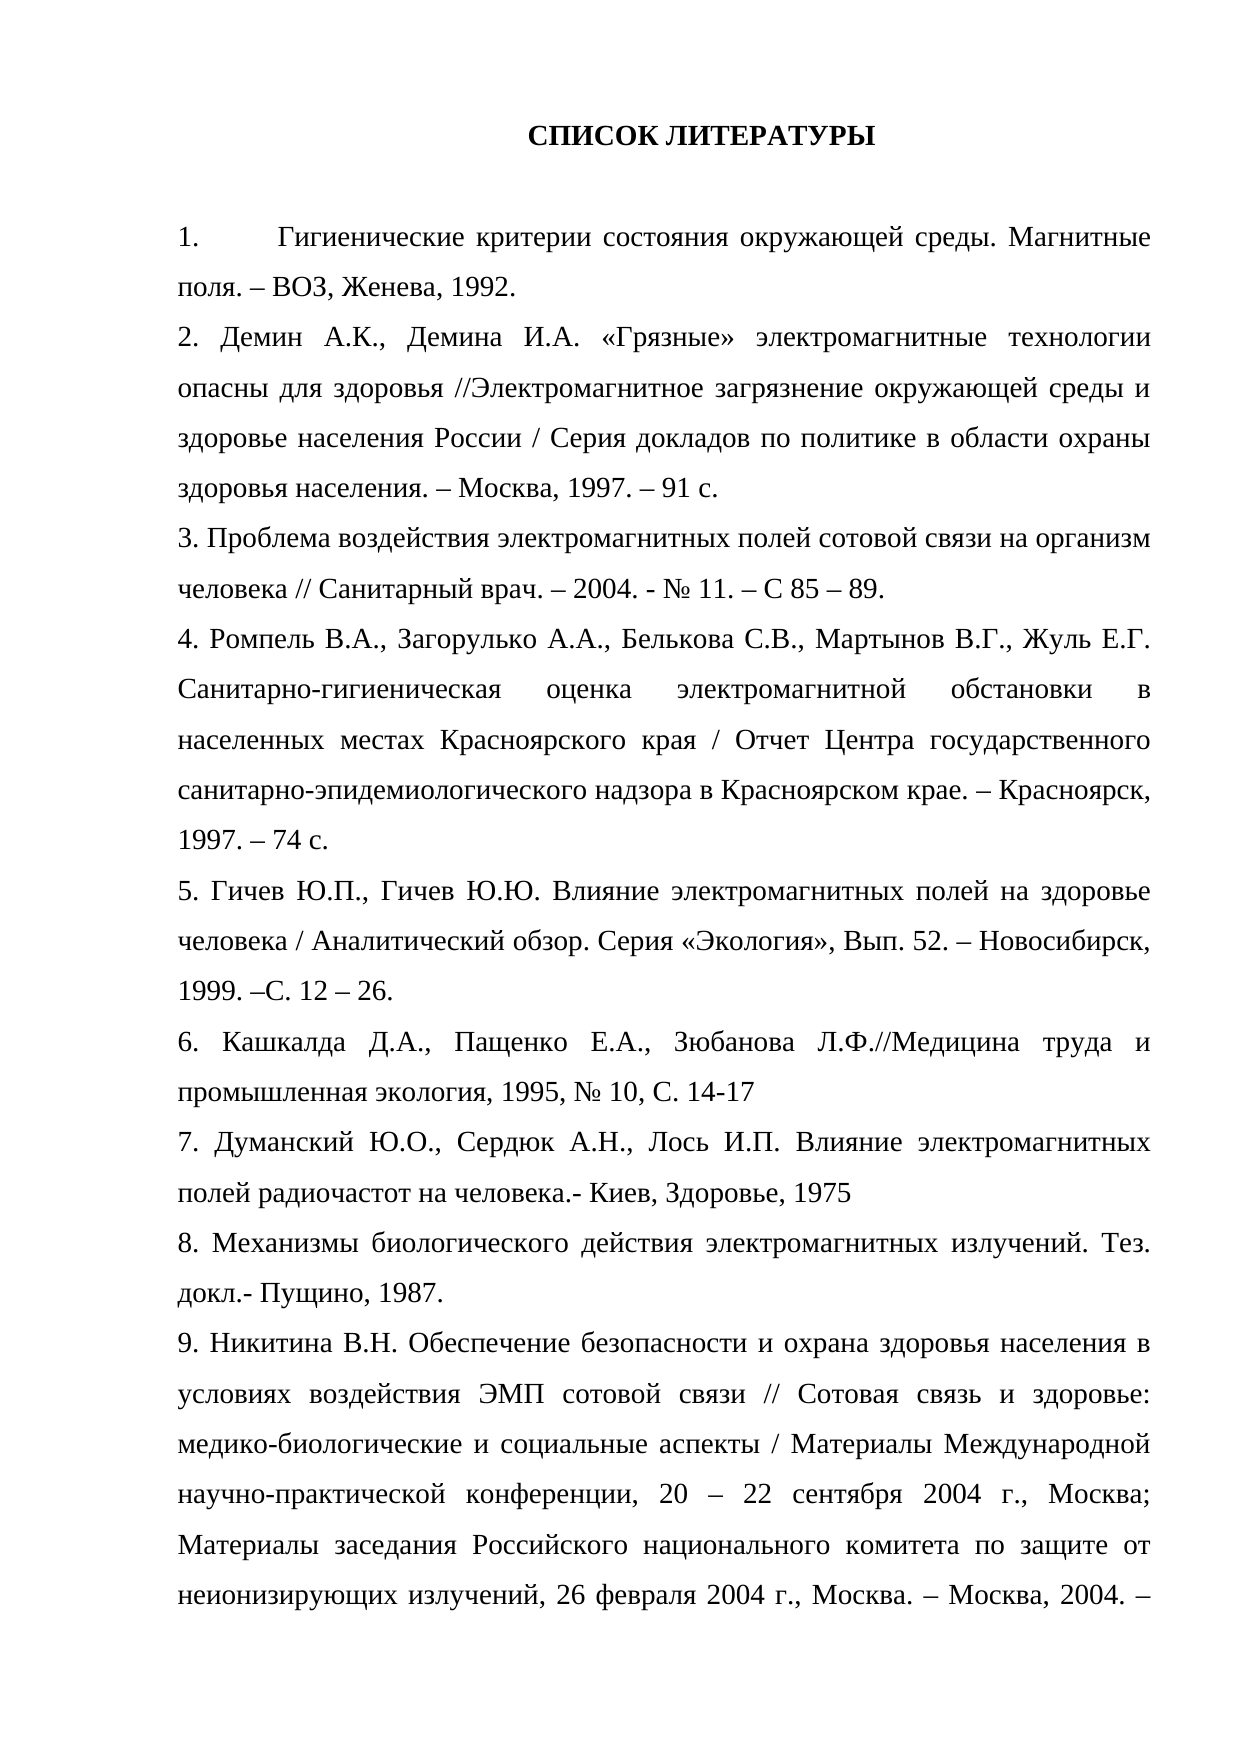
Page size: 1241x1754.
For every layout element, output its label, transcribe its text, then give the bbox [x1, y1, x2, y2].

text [177, 1326, 1152, 1611]
text 7. Думанский Ю.О., Сердюк А.Н., Лось И.П. Влияние электромагнитных полей радиочастот на человека.- Киев, Здоровье, 1975 [177, 1124, 1152, 1208]
text 5. Гичев Ю.П., Гичев Ю.Ю. Влияние электромагнитных полей на здоровье человека / Аналитический обзор. Серия «Экология», Вып. 52. – Новосибирск, 1999. –С. 12 – 26. [177, 873, 1152, 1007]
text 8. Механизмы биологического действия электромагнитных излучений. Тез. докл.- Пущино, 1987. [177, 1225, 1152, 1309]
text СПИСОК ЛИТЕРАТУРЫ [177, 118, 1152, 152]
list Гигиенические критерии состояния окружающей среды. Магнитные поля. – ВОЗ, Женева, 1992. [177, 219, 1152, 303]
text 4. Ромпель В.А., Загорулько А.А., Белькова С.В., Мартынов В.Г., Жуль Е.Г. Санитарно-гигиеническая оценка электромагнитной обстановки в населенных местах Красноярского края / Отчет Центра государственного санитарно-эпидемиологического надзора в Красноярском крае. – Красноярск, 1997. – 74 с. [177, 621, 1152, 856]
text 6. Кашкалда Д.А., Пащенко Е.А., Зюбанова Л.Ф.//Медицина труда и промышленная экология, 1995, № 10, С. 14-17 [177, 1024, 1152, 1108]
text 2. Демин А.К., Демина И.А. «Грязные» электромагнитные технологии опасны для здоровья //Электромагнитное загрязнение окружающей среды и здоровье населения России / Серия докладов по политике в области охраны здоровья населения. – Москва, 1997. – 91 с. [177, 319, 1152, 504]
text 3. Проблема воздействия электромагнитных полей сотовой связи на организм человека // Санитарный врач. – 2004. - № 11. – С 85 – 89. [177, 521, 1152, 604]
